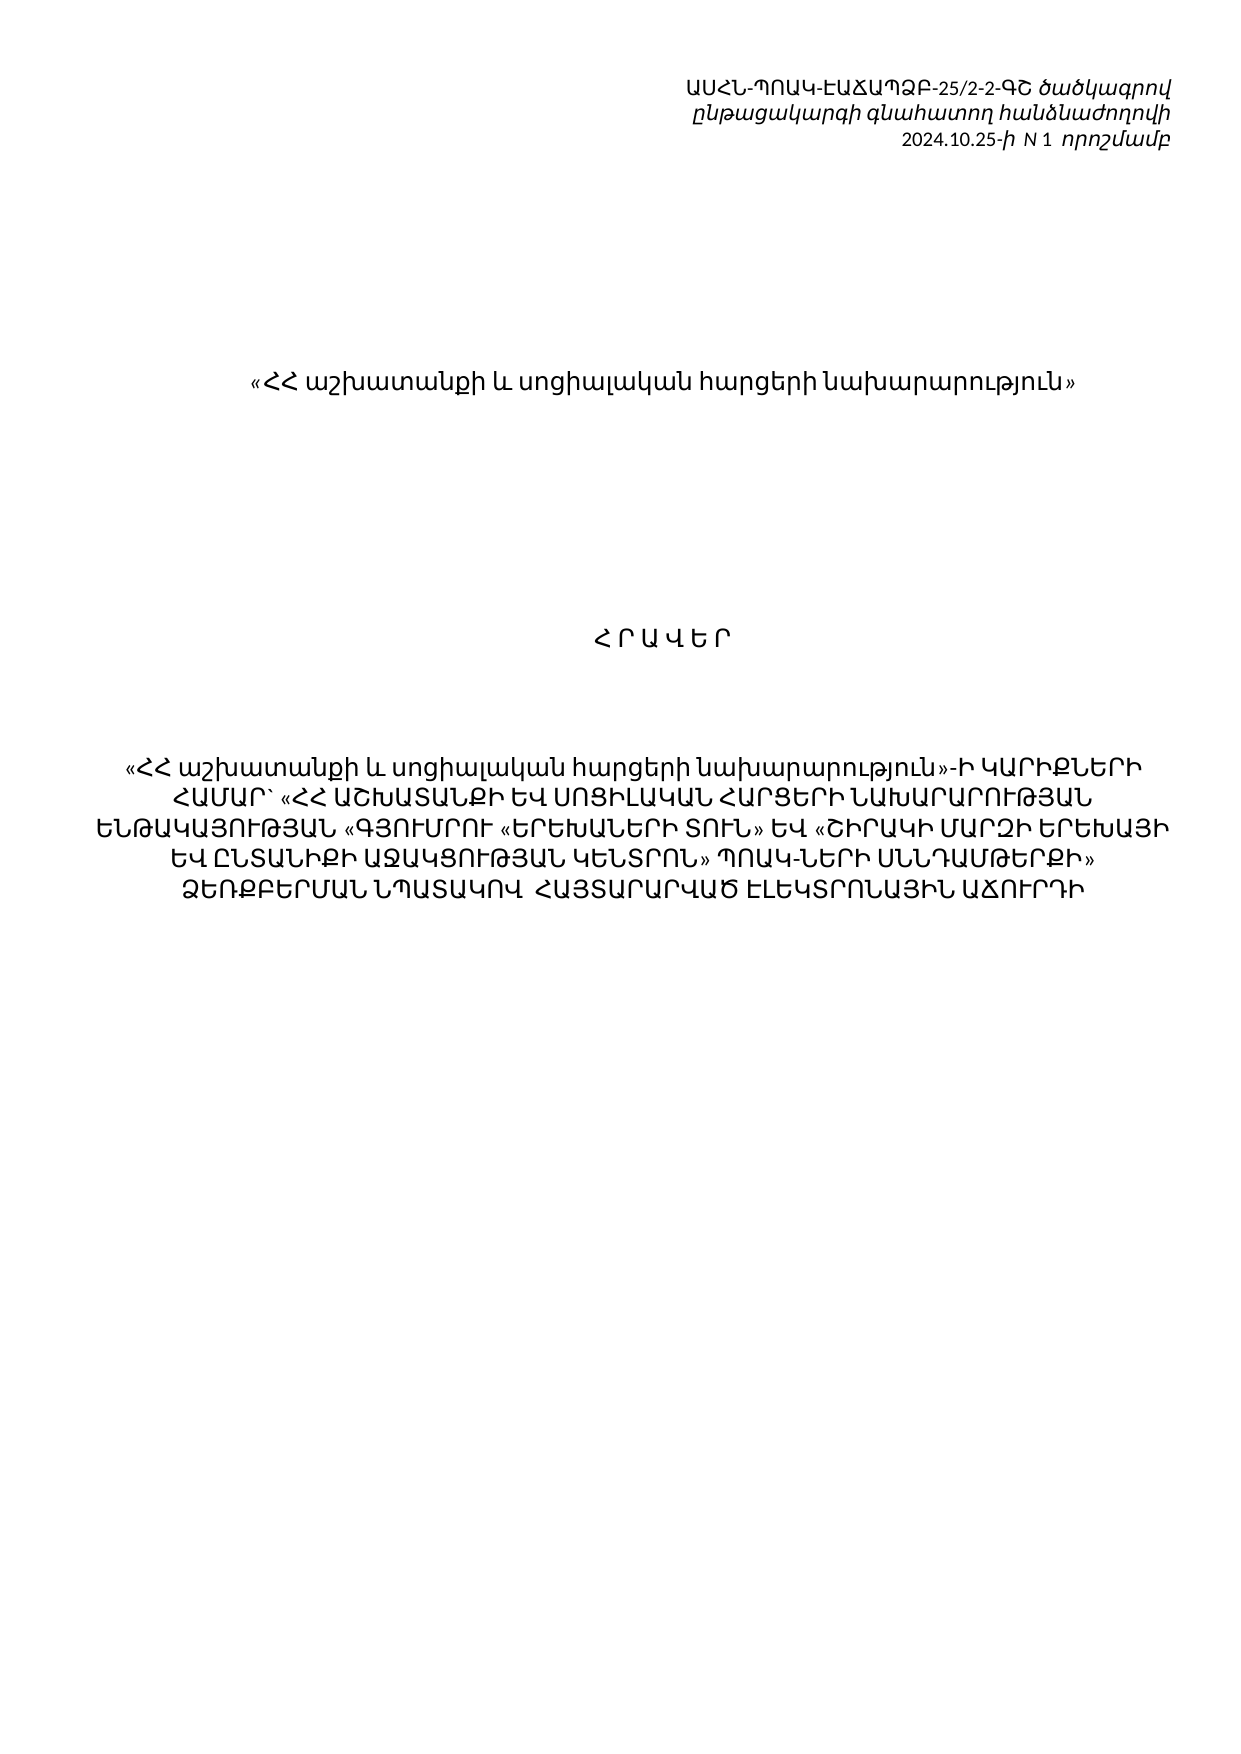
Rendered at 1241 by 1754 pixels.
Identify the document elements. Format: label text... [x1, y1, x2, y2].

text ԱՍՀՆ-ՊՈԱԿ-ԷԱՃԱՊՁԲ-25/2-2-ԳՇ ծածկագրով [94, 75, 1171, 100]
text Հ Ր Ա Վ Ե Ր [94, 623, 1172, 653]
text 2024.10.25 -ի N 1 որոշմամբ [94, 126, 1171, 151]
text «ՀՀ աշխատանքի և սոցիալական հարցերի նախարարություն»-Ի ԿԱՐԻՔՆԵՐԻ ՀԱՄԱՐ` «ՀՀ ԱՇԽԱՏԱՆՔԻ ԵՎ ՍՈՑԻԼԱԿԱՆ ՀԱՐՑԵՐԻ ՆԱԽԱՐԱՐՈՒԹՅԱՆ ԵՆԹԱԿԱՅՈՒԹՅԱՆ «ԳՅՈՒՄՐՈՒ «ԵՐԵԽԱՆԵՐԻ ՏՈՒՆ» ԵՎ «ՇԻՐԱԿԻ ՄԱՐԶԻ ԵՐԵԽԱՅԻ ԵՎ ԸՆՏԱՆԻՔԻ ԱՋԱԿՑՈՒԹՅԱՆ ԿԵՆՏՐՈՆ» ՊՈԱԿ-ՆԵՐԻ ՍՆՆԴԱՄԹԵՐՔԻ» ՁԵՌՔԲԵՐՄԱՆ ՆՊԱՏԱԿՈՎ ՀԱՅՏԱՐԱՐՎԱԾ ԷԼԵԿՏՐՈՆԱՅԻՆ ԱՃՈՒՐԴԻ [94, 752, 1172, 904]
text « ՀՀ աշխատանքի և սոցիալական հարցերի նախարարություն» [94, 366, 1172, 397]
text ընթացակարգի գնահատող հանձնաժողովի [94, 100, 1171, 126]
